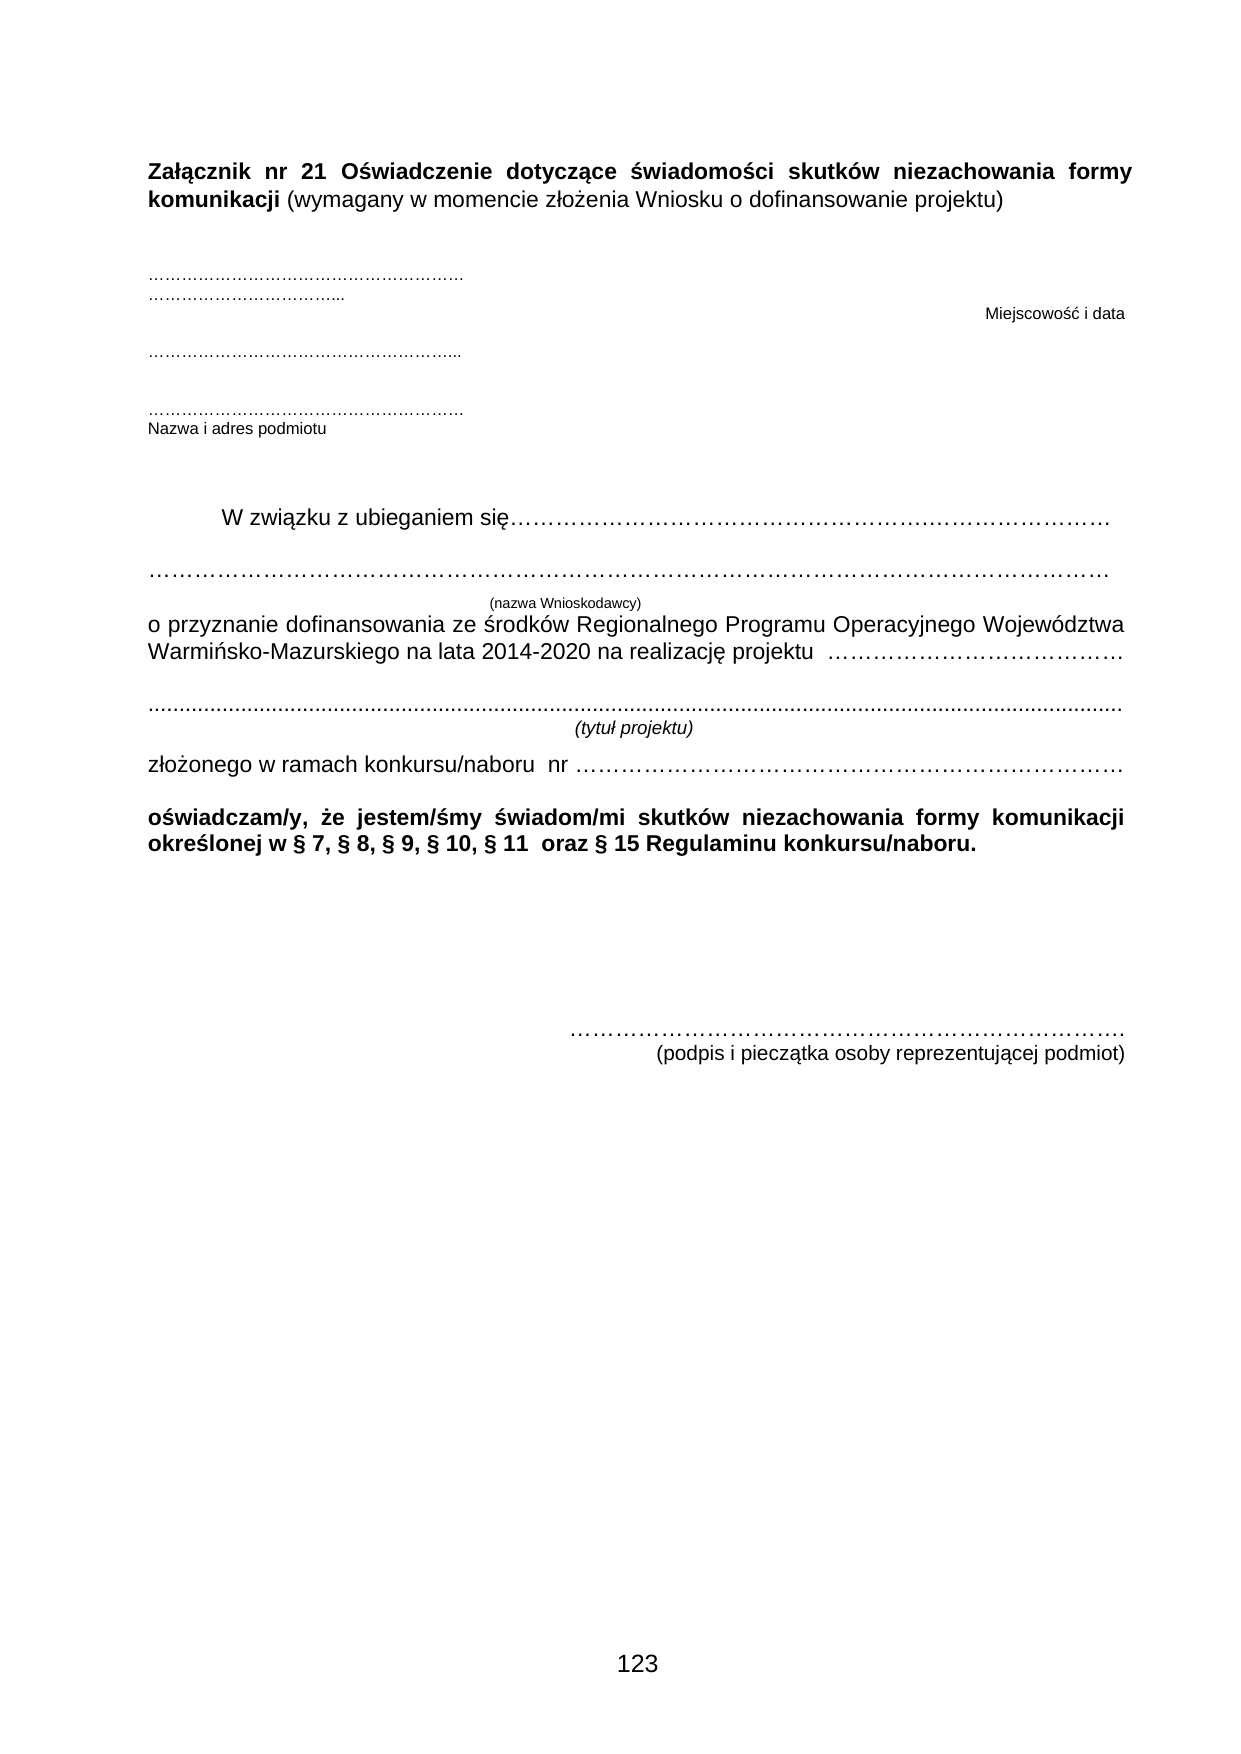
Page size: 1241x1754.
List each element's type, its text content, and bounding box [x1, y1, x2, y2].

text (podpis i pieczątka osoby reprezentującej podmiot) [148, 1041, 1125, 1065]
text złożonego w ramach konkursu/naboru nr ……………………………………………………………… [148, 751, 1125, 778]
text (tytuł projektu) [148, 717, 1125, 738]
text W związku z ubieganiem się……………………………………………….…………………… [148, 503, 1125, 530]
text oświadczam/y, że jestem/śmy świadom/mi skutków niezachowania formy komunikacji określonej w § 7, § 8, § 9, § 10, § 11 oraz § 15 Regulaminu konkursu/naboru. [148, 804, 1125, 857]
text ………………………………………………… [148, 399, 1125, 418]
text ……………………………………………………………………………………………………………… [148, 556, 1125, 582]
text Miejscowość i data [148, 303, 1125, 323]
text (nazwa Wnioskodawcy) [148, 582, 1125, 611]
text Załącznik nr 21 Oświadczenie dotyczące świadomości skutków niezachowania formy komunikacji (wymagany w momencie złożenia Wniosku o dofinansowanie projektu) [148, 158, 1133, 213]
text Nazwa i adres podmiotu [148, 418, 1125, 438]
text o przyznanie dofinansowania ze środków Regionalnego Programu Operacyjnego Województwa Warmińsko-Mazurskiego na lata 2014-2020 na realizację projektu ………………………………… [148, 611, 1125, 664]
text ………………………………………………………………. [148, 1015, 1125, 1041]
text .............................................................................................................................................................. [148, 690, 1125, 717]
text ………………………………………………... [148, 342, 1125, 361]
text ………………………………………………… ……………………………... [148, 265, 1125, 303]
